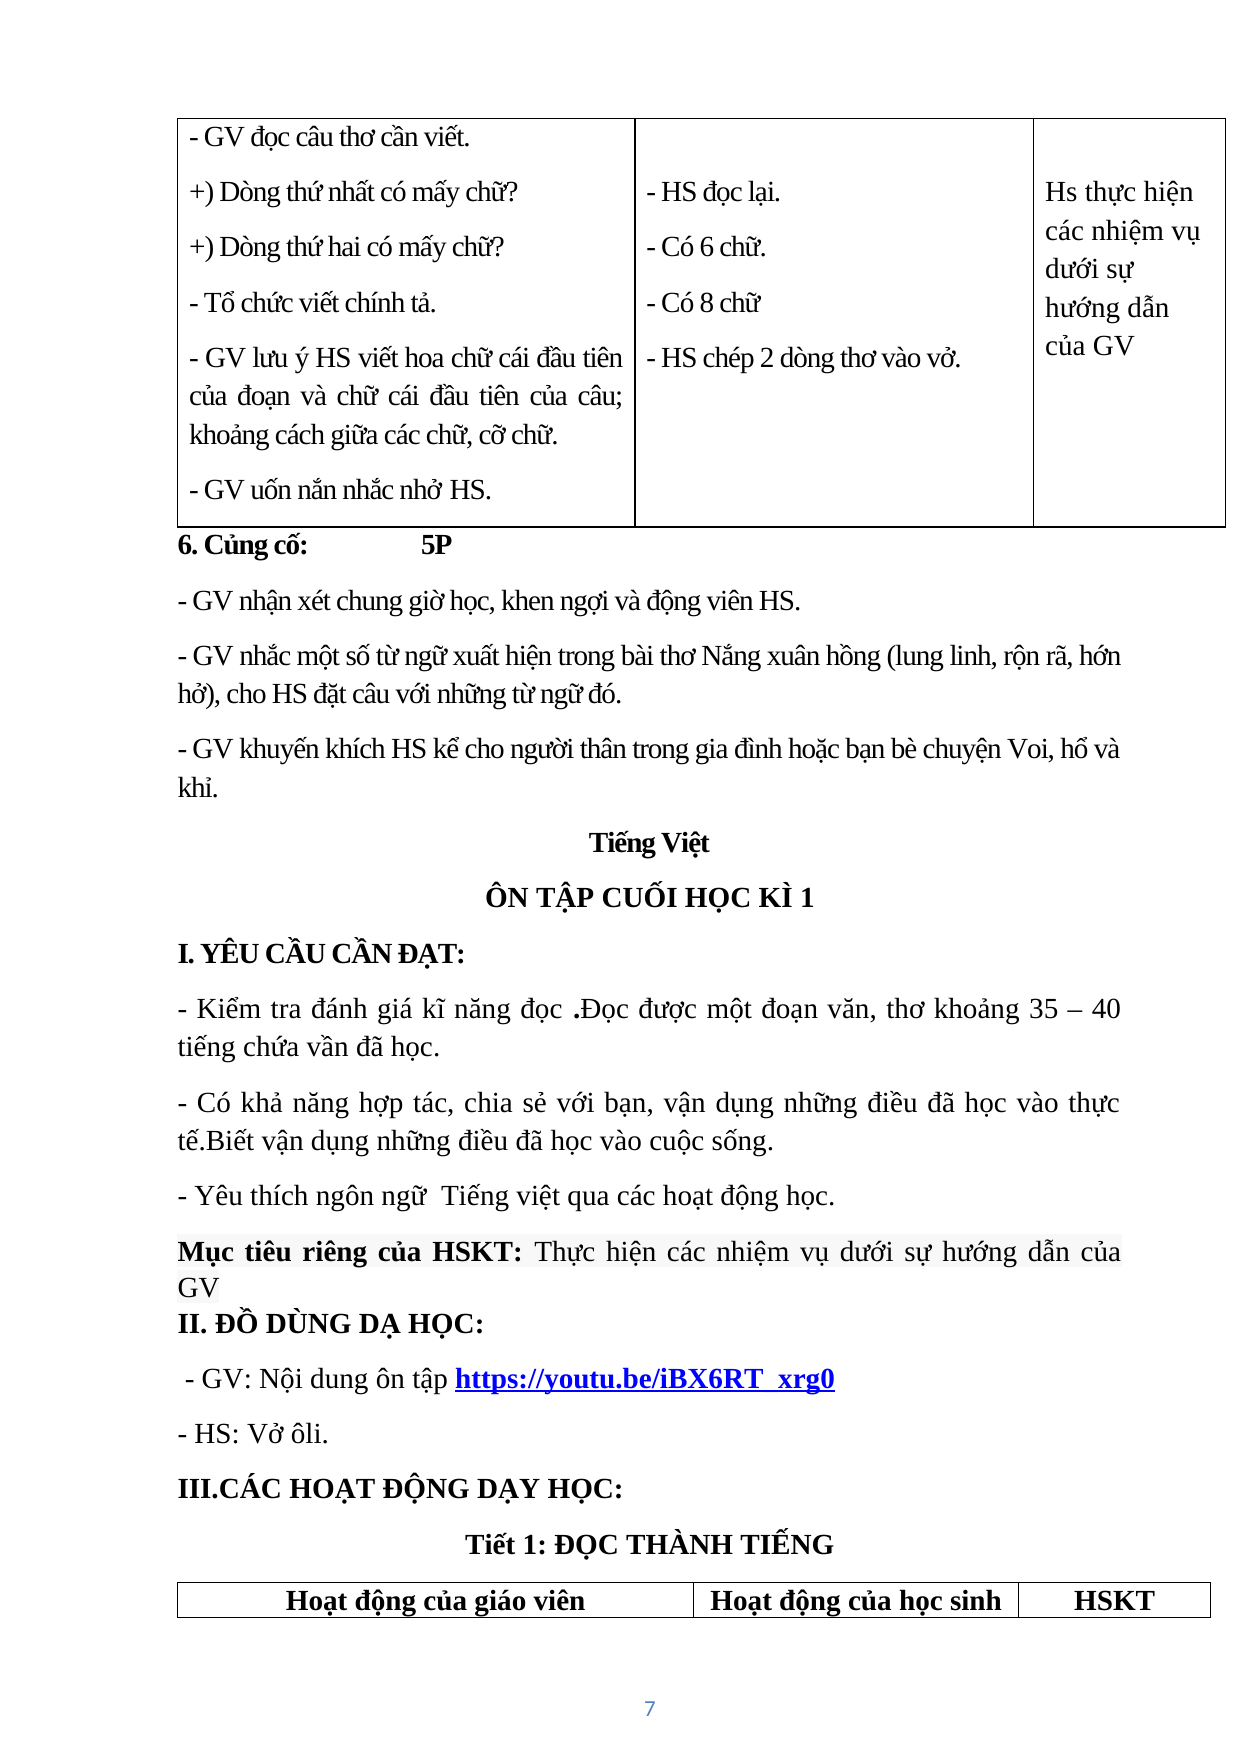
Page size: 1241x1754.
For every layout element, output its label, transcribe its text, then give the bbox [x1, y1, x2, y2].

text - HS: Vở ôli. [177, 1416, 1122, 1450]
text Mục tiêu riêng của HSKT: Thực hiện các nhiệm vụ dưới sự hướng dẫn của GV [177, 1267, 1122, 1303]
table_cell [636, 119, 1033, 526]
text 6. Củng cố: 5P [177, 528, 1122, 561]
text - Có khả năng hợp tác, chia sẻ với bạn, vận dụng những điều đã học vào thực tế.Biết vận dụng những điều đã học vào cuộc sống. [177, 1085, 1122, 1157]
text ÔN TẬP CUỐI HỌC KÌ 1 [177, 881, 1122, 914]
text - GV khuyến khích HS kể cho người thân trong gia đình hoặc bạn bè chuyện Voi, hổ và khỉ. [177, 732, 1122, 804]
text - GV nhận xét chung giờ học, khen ngợi và động viên HS. [177, 583, 1122, 616]
text - Kiểm tra đánh giá kĩ năng đọc .Đọc được một đoạn văn, thơ khoảng 35 – 40 tiếng chứa vần đã học. [177, 991, 1122, 1063]
text III.CÁC HOẠT ĐỘNG DẠY HỌC: [177, 1472, 1122, 1505]
text - GV nhắc một số từ ngữ xuất hiện trong bài thơ Nắng xuân hồng (lung linh, rộn rã, hớn hở), cho HS đặt câu với những từ ngữ đó. [177, 638, 1122, 710]
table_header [694, 1583, 1018, 1617]
text - GV: Nội dung ôn tập https://youtu.be/iBX6RT_xrg0 [177, 1361, 1122, 1395]
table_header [178, 1583, 693, 1617]
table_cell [178, 119, 634, 526]
text II. ĐỒ DÙNG DẠ HỌC: [177, 1306, 1122, 1339]
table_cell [1034, 119, 1225, 526]
text - Yêu thích ngôn ngữ Tiếng việt qua các hoạt động học. [177, 1178, 1122, 1212]
table_header HSKT [1019, 1583, 1210, 1617]
text I. YÊU CẦU CẦN ĐẠT: [177, 936, 1122, 969]
text Tiết 1: ĐỌC THÀNH TIẾNG [177, 1527, 1122, 1560]
text Tiếng Việt [177, 825, 1122, 859]
